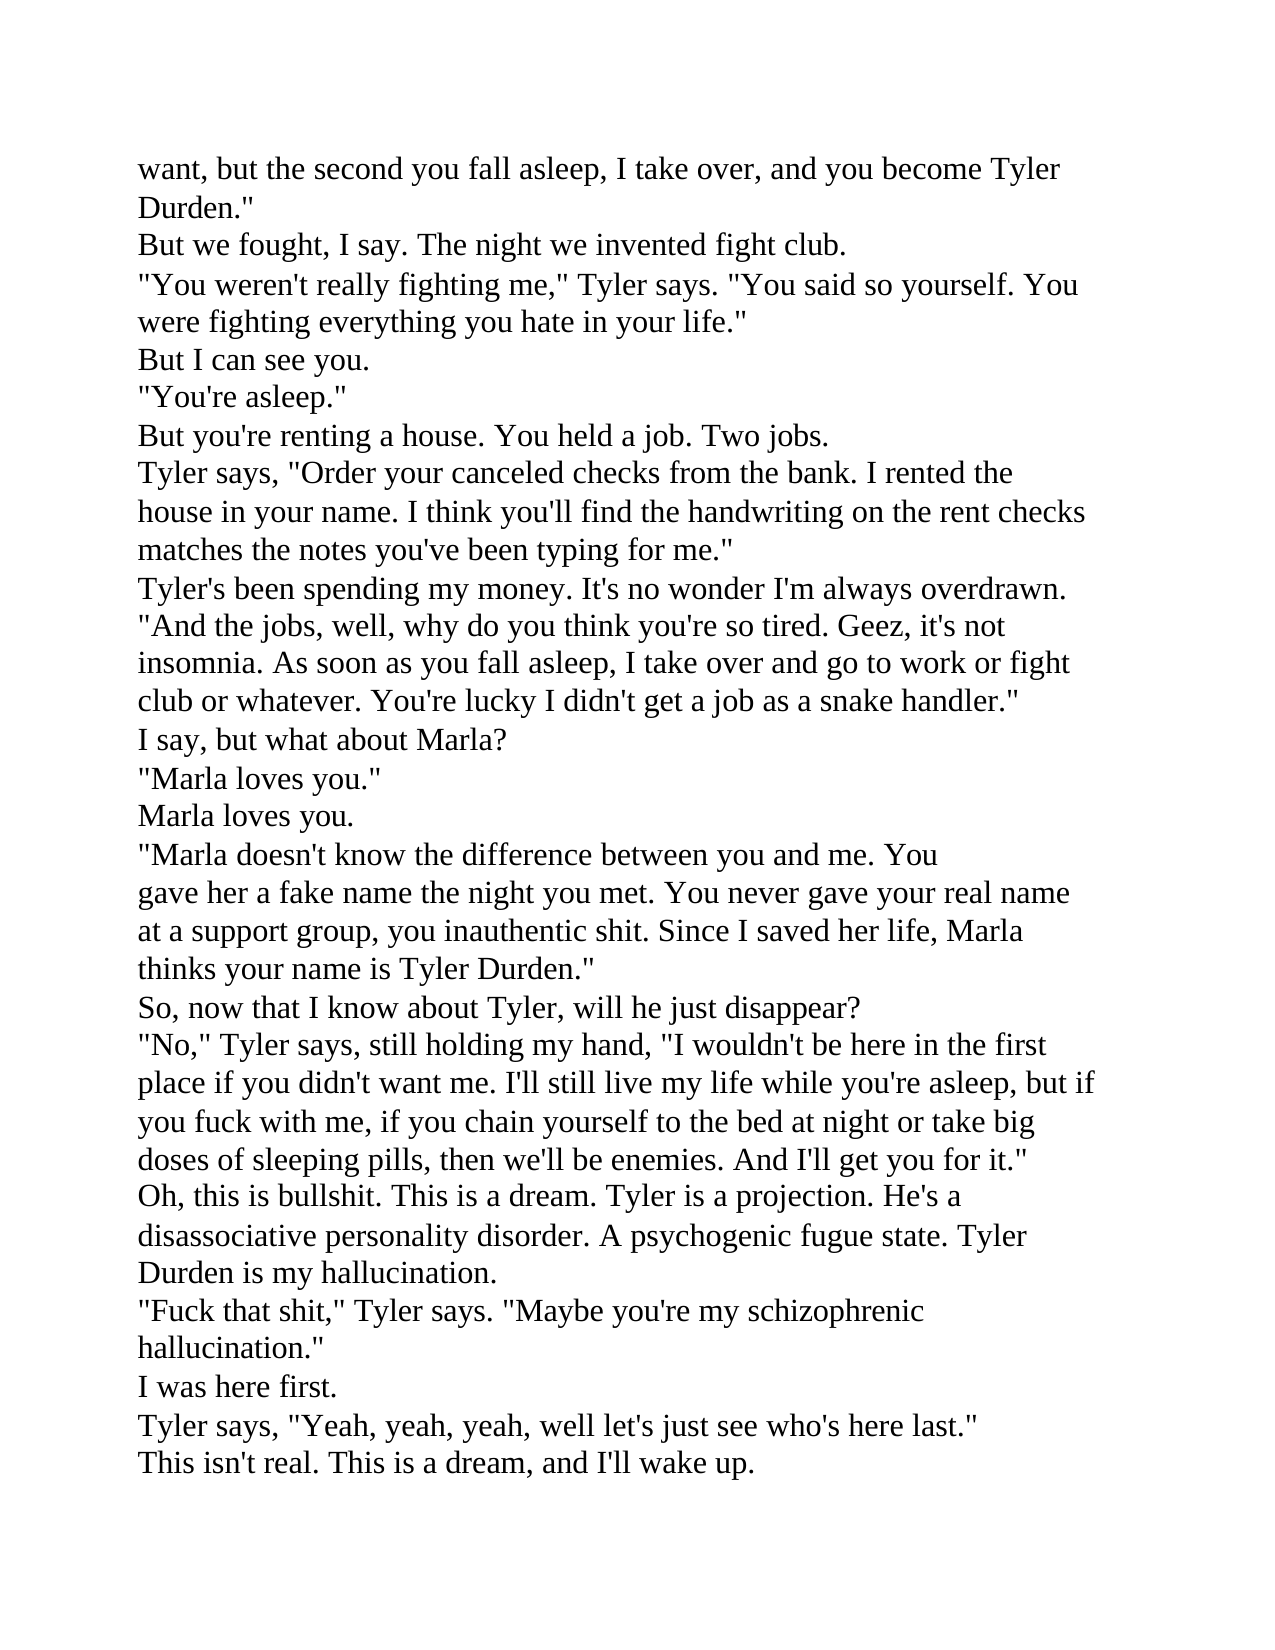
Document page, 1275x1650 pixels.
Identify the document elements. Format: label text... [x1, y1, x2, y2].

text Tyler says, "Order your canceled checks from the bank. I rented the house in your name. I think you'll find the handwriting on the rent checks matches the notes you've been typing for me." [137, 454, 1095, 567]
text gave her a fake name the night you met. You never gave your real name at a support group, you inauthentic shit. Since I saved her life, Marla thinks your name is Tyler Durden." [137, 873, 1095, 986]
text I say, but what about Marla? "Marla loves you." [137, 720, 555, 796]
text So, now that I know about Tyler, will he just disappear? [137, 988, 1119, 1025]
text Tyler says, "Yeah, yeah, yeah, well let's just see who's here last." This isn't real. This is a dream, and I'll wake up. [137, 1406, 1012, 1481]
text I was here first. [137, 1367, 1119, 1404]
text want, but the second you fall asleep, I take over, and you become Tyler Durden." [137, 149, 1119, 225]
text Oh, this is bullshit. This is a dream. Tyler is a projection. He's a [137, 1178, 1119, 1214]
text But I can see you. "You're asleep." [137, 341, 417, 415]
text "Marla doesn't know the difference between you and me. You [137, 836, 1119, 873]
text "Fuck that shit," Tyler says. "Maybe you're my schizophrenic hallucination." [137, 1292, 1095, 1366]
text But you're renting a house. You held a job. Two jobs. [137, 416, 1119, 453]
text "No," Tyler says, still holding my hand, "I wouldn't be here in the first place if you didn't want me. I'll still live my life while you're asleep, but if you fuck with me, if you chain yourself to the bed at night or take big doses of sleeping pills, then we'll be enemies. And I'll get you for it." [137, 1026, 1095, 1177]
text Tyler's been spending my money. It's no wonder I'm always overdrawn. "And the jobs, well, why do you think you're so tired. Geez, it's not insomnia. As soon as you fall asleep, I take over and go to work or fight club or whatever. You're lucky I didn't get a job as a snake handler." [137, 569, 1095, 718]
text disassociative personality disorder. A psychogenic fugue state. Tyler Durden is my hallucination. [137, 1216, 1095, 1290]
text But we fought, I say. The night we invented fight club. [137, 227, 1119, 263]
text "You weren't really fighting me," Tyler says. "You said so yourself. You were fighting everything you hate in your life." [137, 265, 1099, 339]
text Marla loves you. [137, 798, 1119, 834]
